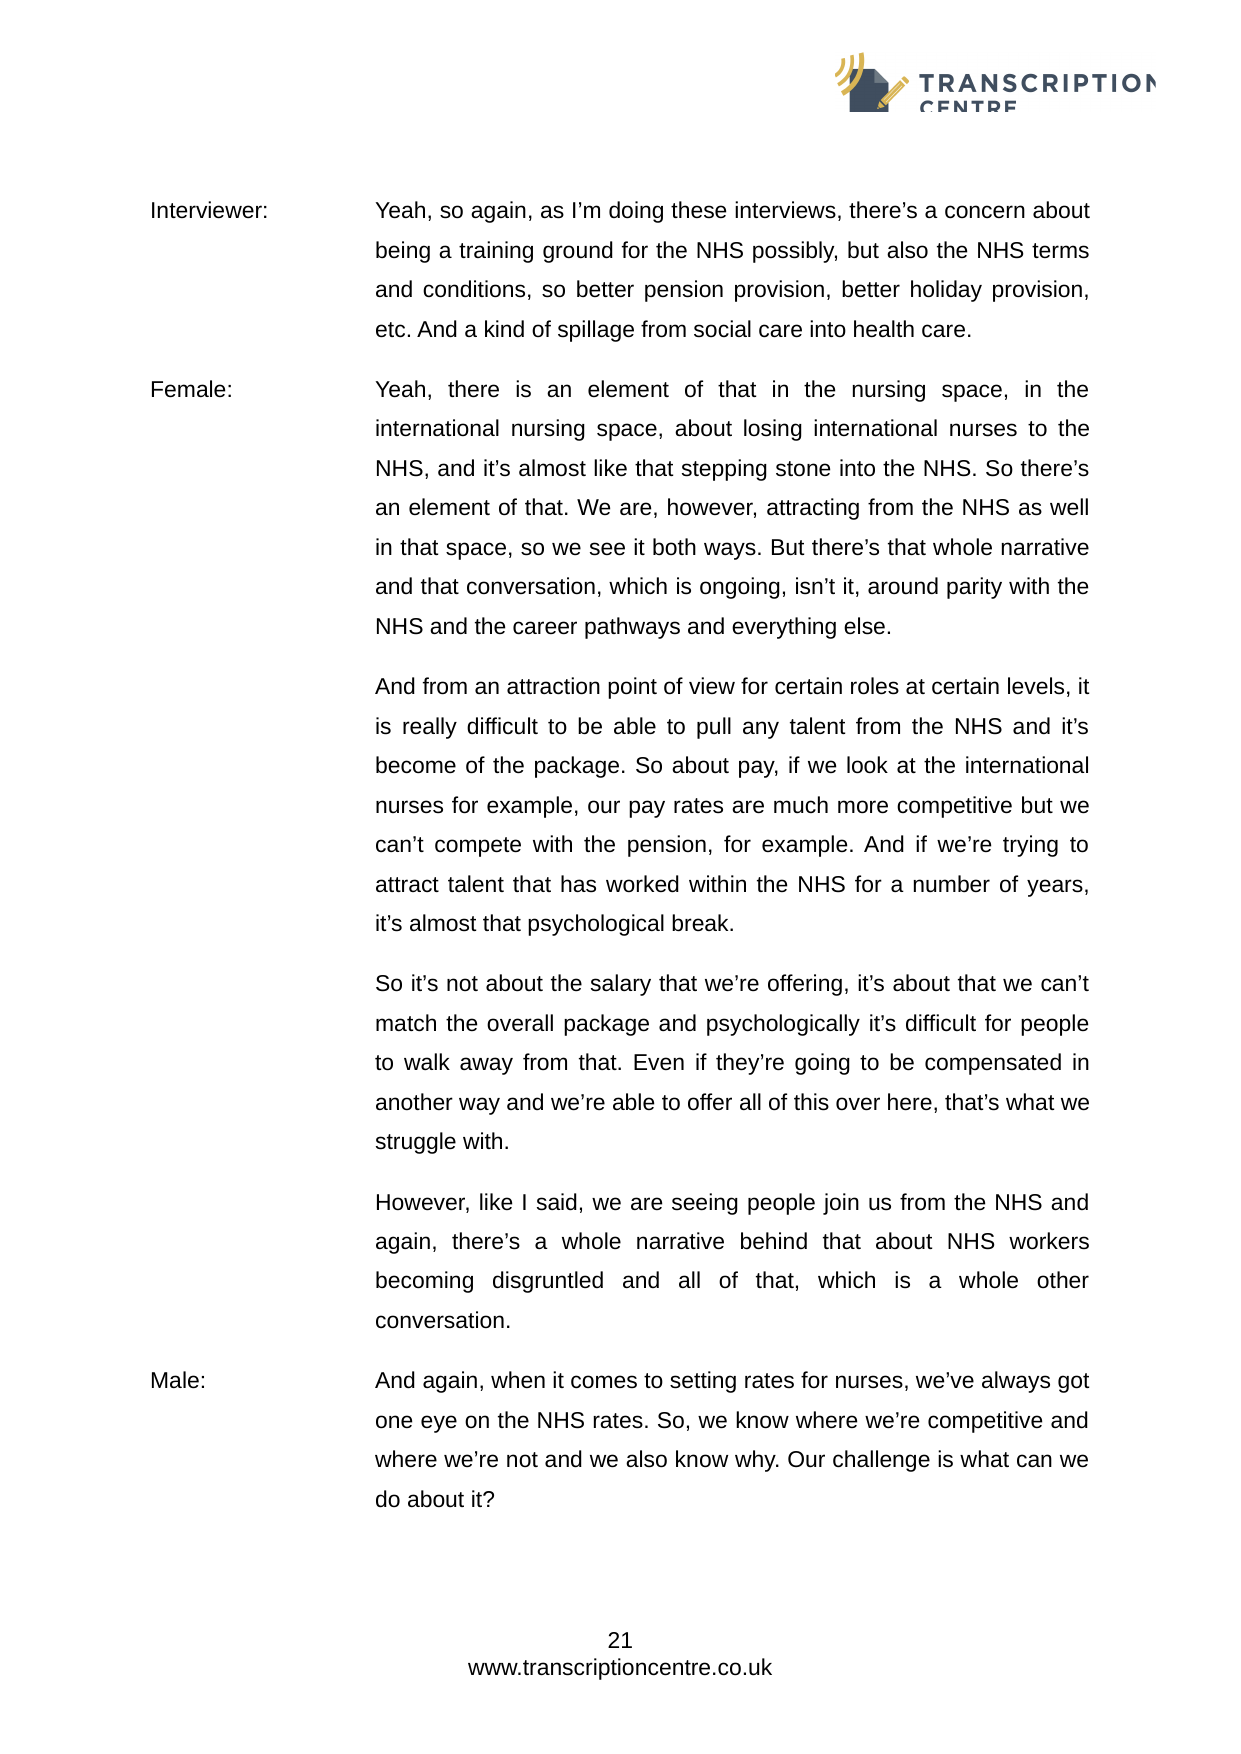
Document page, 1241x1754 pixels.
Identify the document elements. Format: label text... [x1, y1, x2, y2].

text Male: And again, when it comes to setting rates for nurses, we’ve always got one eye on the NHS rates. So, we know where we’re competitive and where we’re not and we also know why. Our challenge is what can we do about it? [150, 1367, 1090, 1512]
text So it’s not about the salary that we’re offering, it’s about that we can’t match the overall package and psychologically it’s difficult for people to walk away from that. Even if they’re going to be compensated in another way and we’re able to offer all of this over here, that’s what we struggle with. [375, 970, 1090, 1154]
text And from an attraction point of view for certain roles at certain levels, it is really difficult to be able to pull any talent from the NHS and it’s become of the package. So about pay, if we look at the international nurses for example, our pay rates are much more competitive but we can’t compete with the pension, for example. And if we’re trying to attract talent that has worked within the NHS for a number of years, it’s almost that psychological break. [375, 673, 1090, 936]
text Interviewer: Yeah, so again, as I’m doing these interviews, there’s a concern about being a training ground for the NHS possibly, but also the NHS terms and conditions, so better pension provision, better holiday provision, etc. And a kind of spillage from social care into health care. [150, 197, 1090, 342]
picture [834, 52, 1156, 112]
text Female: Yeah, there is an element of that in the nursing space, in the international nursing space, about losing international nurses to the NHS, and it’s almost like that stepping stone into the NHS. So there’s an element of that. We are, however, attracting from the NHS as well in that space, so we see it both ways. But there’s that whole narrative and that conversation, which is ongoing, isn’t it, around parity with the NHS and the career pathways and everything else. [150, 376, 1090, 639]
text However, like I said, we are seeing people join us from the NHS and again, there’s a whole narrative behind that about NHS workers becoming disgruntled and all of that, which is a whole other conversation. [375, 1188, 1090, 1333]
